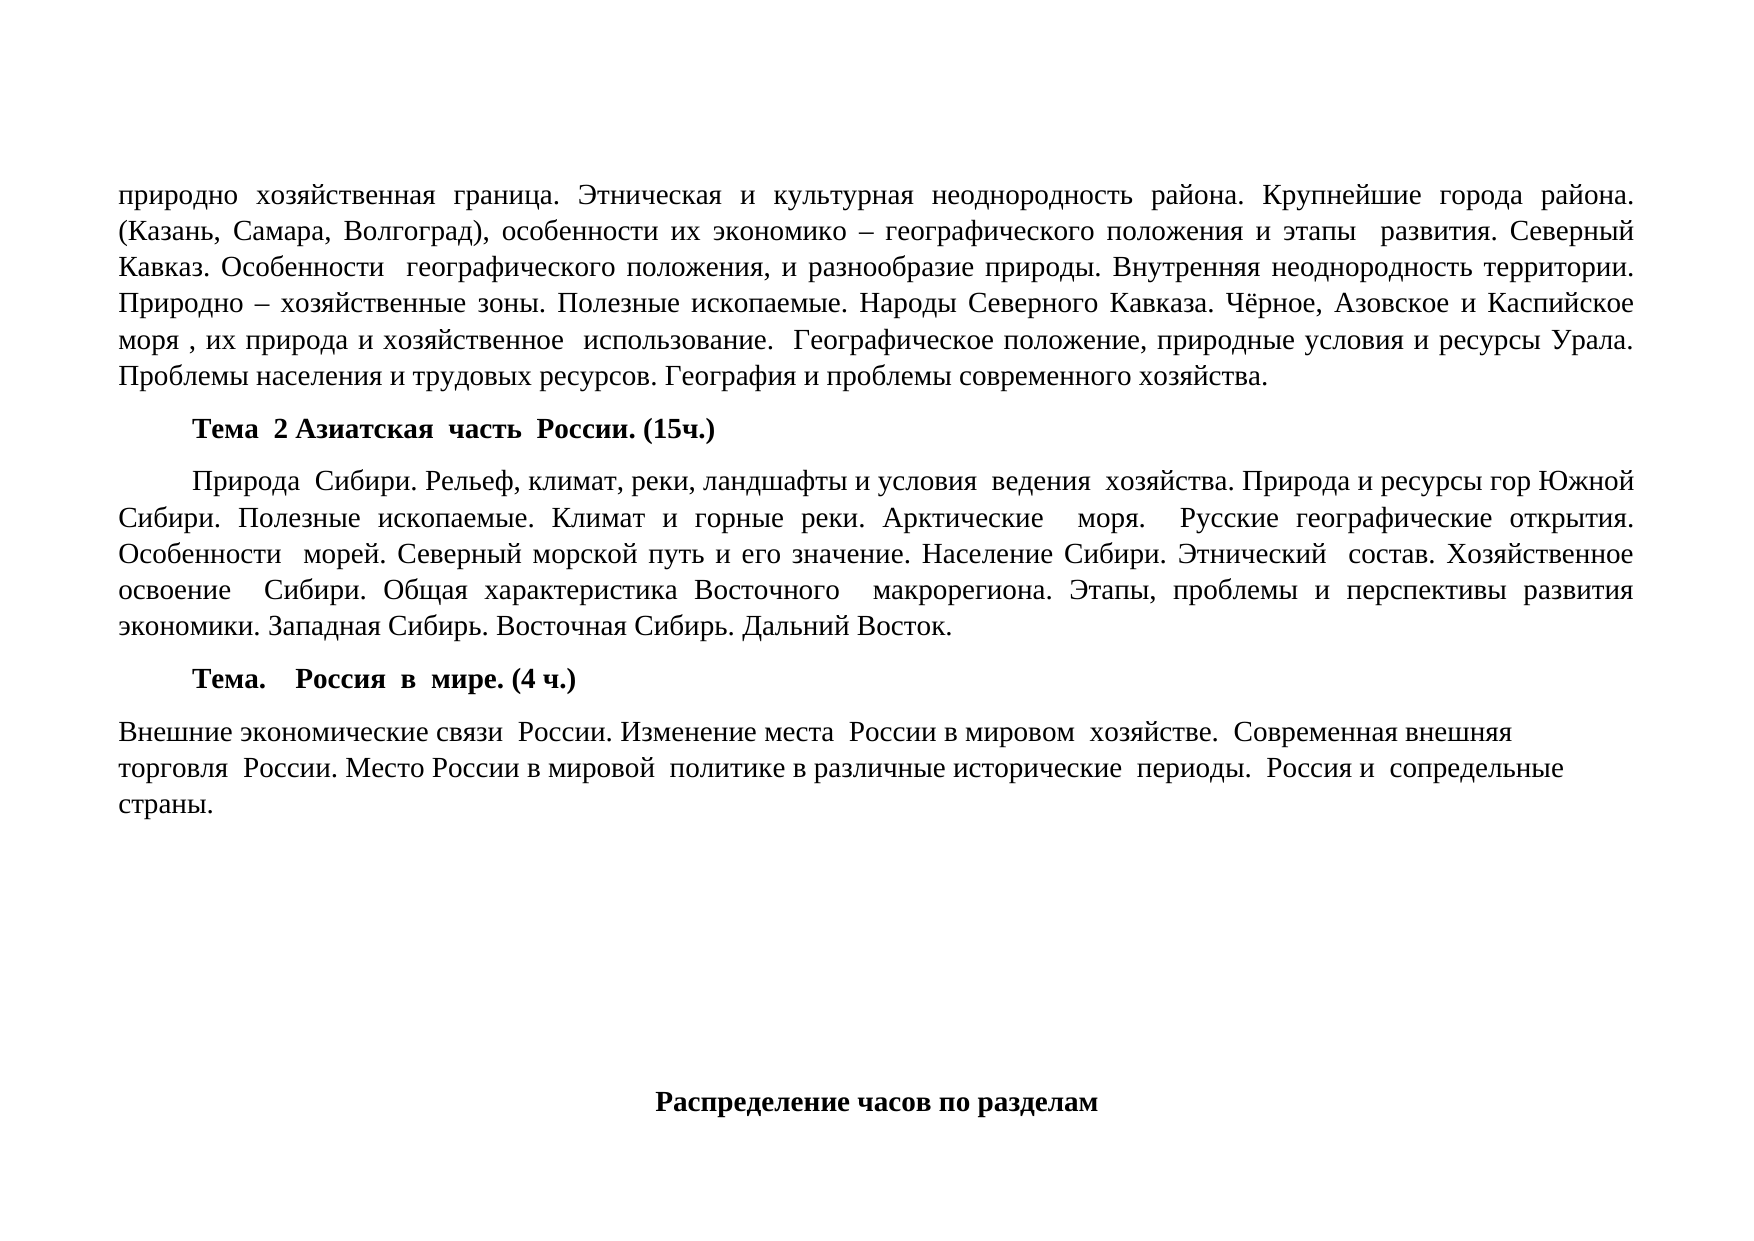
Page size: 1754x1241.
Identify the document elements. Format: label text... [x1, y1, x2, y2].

text Тема. Россия в мире. (4 ч.) [118, 661, 1636, 694]
text Природа Сибири. Рельеф, климат, реки, ландшафты и условия ведения хозяйства. Природа и ресурсы гор Южной Сибири. Полезные ископаемые. Климат и горные реки. Арктические моря. Русские географические открытия. Особенности морей. Северный морской путь и его значение. Население Сибири. Этнический состав. Хозяйственное освоение Сибири. Общая характеристика Восточного макрорегиона. Этапы, проблемы и перспективы развития экономики. Западная Сибирь. Восточная Сибирь. Дальний Восток. [118, 463, 1636, 642]
text Внешние экономические связи России. Изменение места России в мировом хозяйстве. Современная внешняя торговля России. Место России в мировой политике в различные исторические периоды. Россия и сопредельные страны. [118, 714, 1636, 819]
text Распределение часов по разделам [118, 1084, 1636, 1117]
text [118, 177, 1636, 391]
text Тема 2 Азиатская часть России. (15ч.) [118, 411, 1636, 444]
